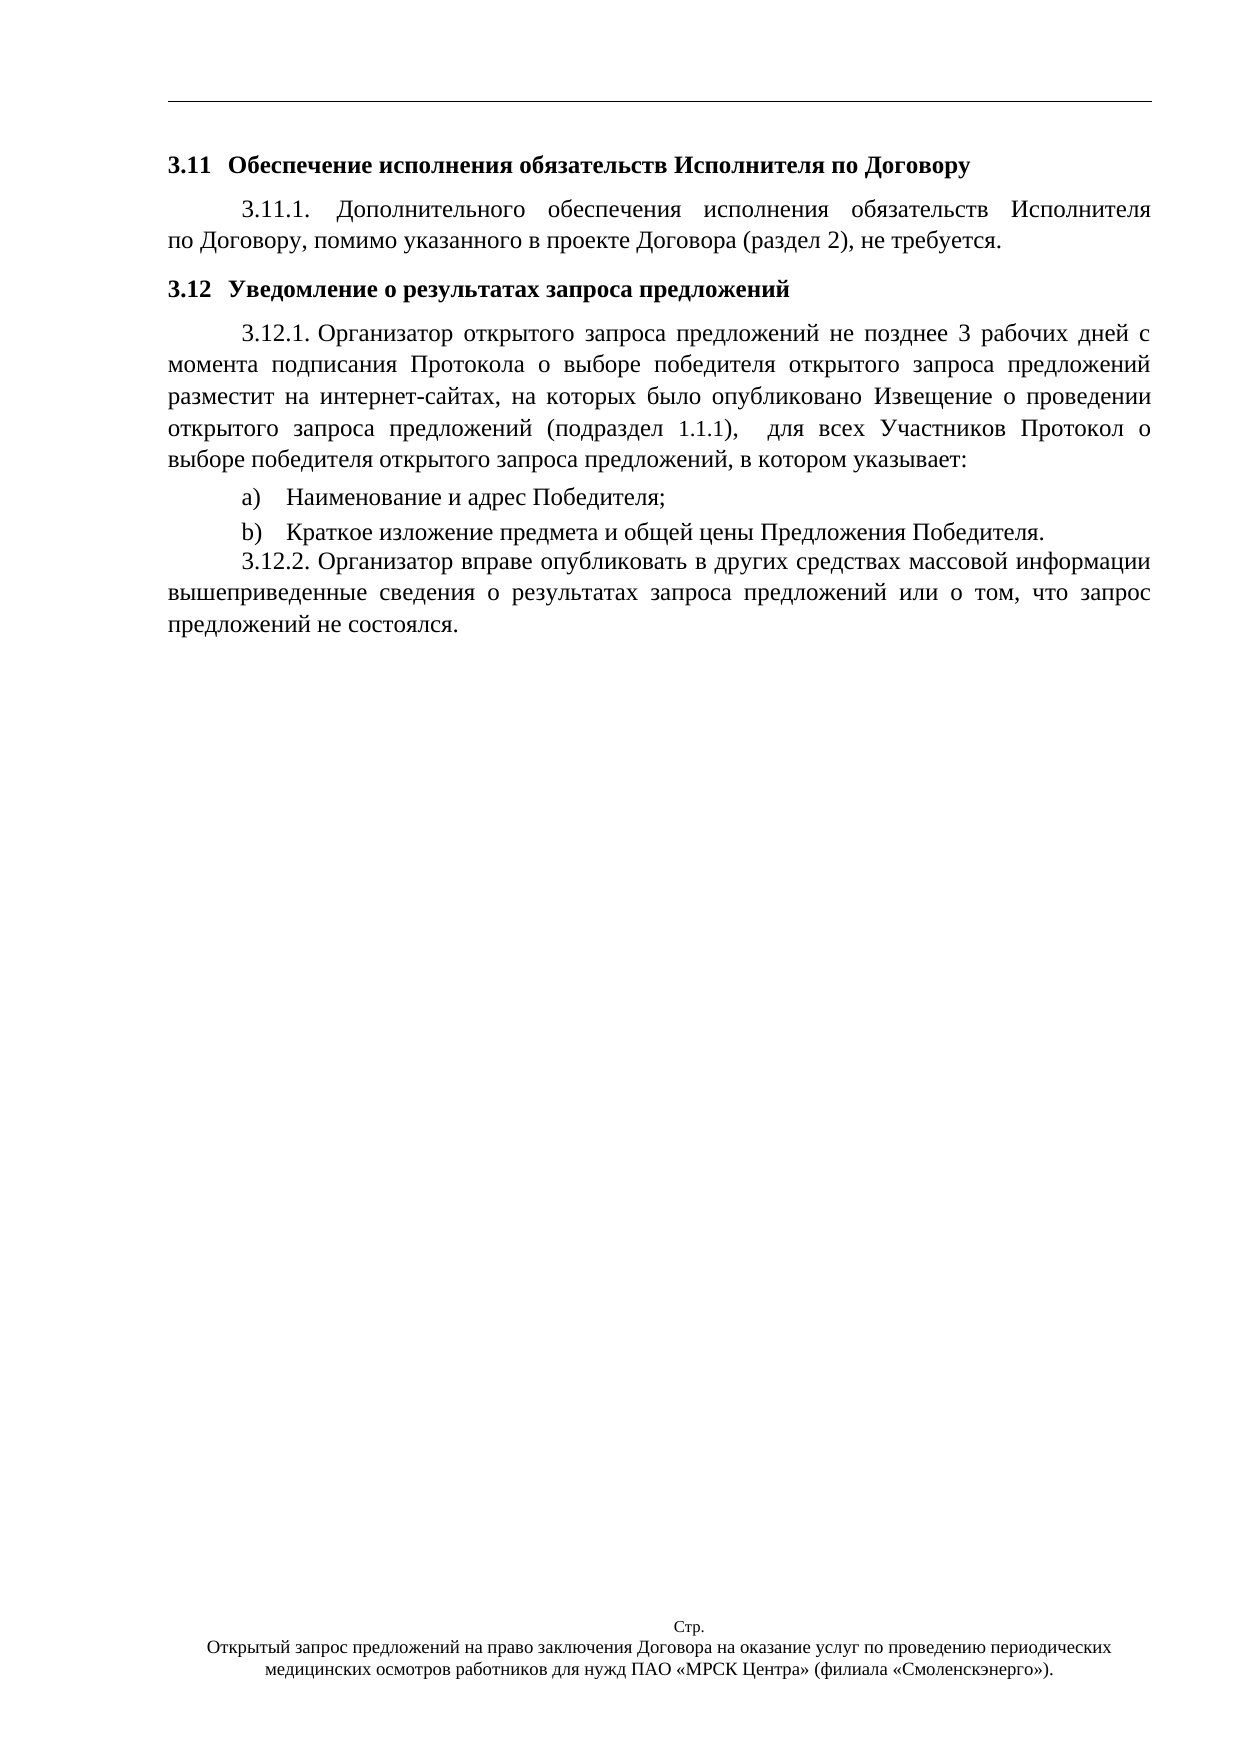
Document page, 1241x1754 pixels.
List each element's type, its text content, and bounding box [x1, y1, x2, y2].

list Дополнительного обеспечения исполнения обязательств Исполнителя по Договору, помимо указанного в проекте Договора (раздел 2), не требуется. [168, 194, 1152, 254]
list Наименование и адрес Победителя; [168, 482, 1166, 511]
list Краткое изложение предмета и общей цены Предложения Победителя. [168, 517, 1166, 546]
list Организатор вправе опубликовать в других средствах массовой информации вышеприведенные сведения о результатах запроса предложений или о том, что запрос предложений не состоялся. [168, 546, 1152, 638]
subtitle Уведомление о результатах запроса предложений [168, 274, 1152, 303]
subtitle Обеспечение исполнения обязательств Исполнителя по Договору [168, 150, 1152, 179]
list Организатор открытого запроса предложений не позднее 3 рабочих дней с момента подписания Протокола о выборе победителя открытого запроса предложений разместит на интернет-сайтах, на которых было опубликовано Извещение о проведении открытого запроса предложений (подраздел 1.1.1), для всех Участников Протокол о выборе победителя открытого запроса предложений, в котором указывает: [168, 318, 1152, 473]
